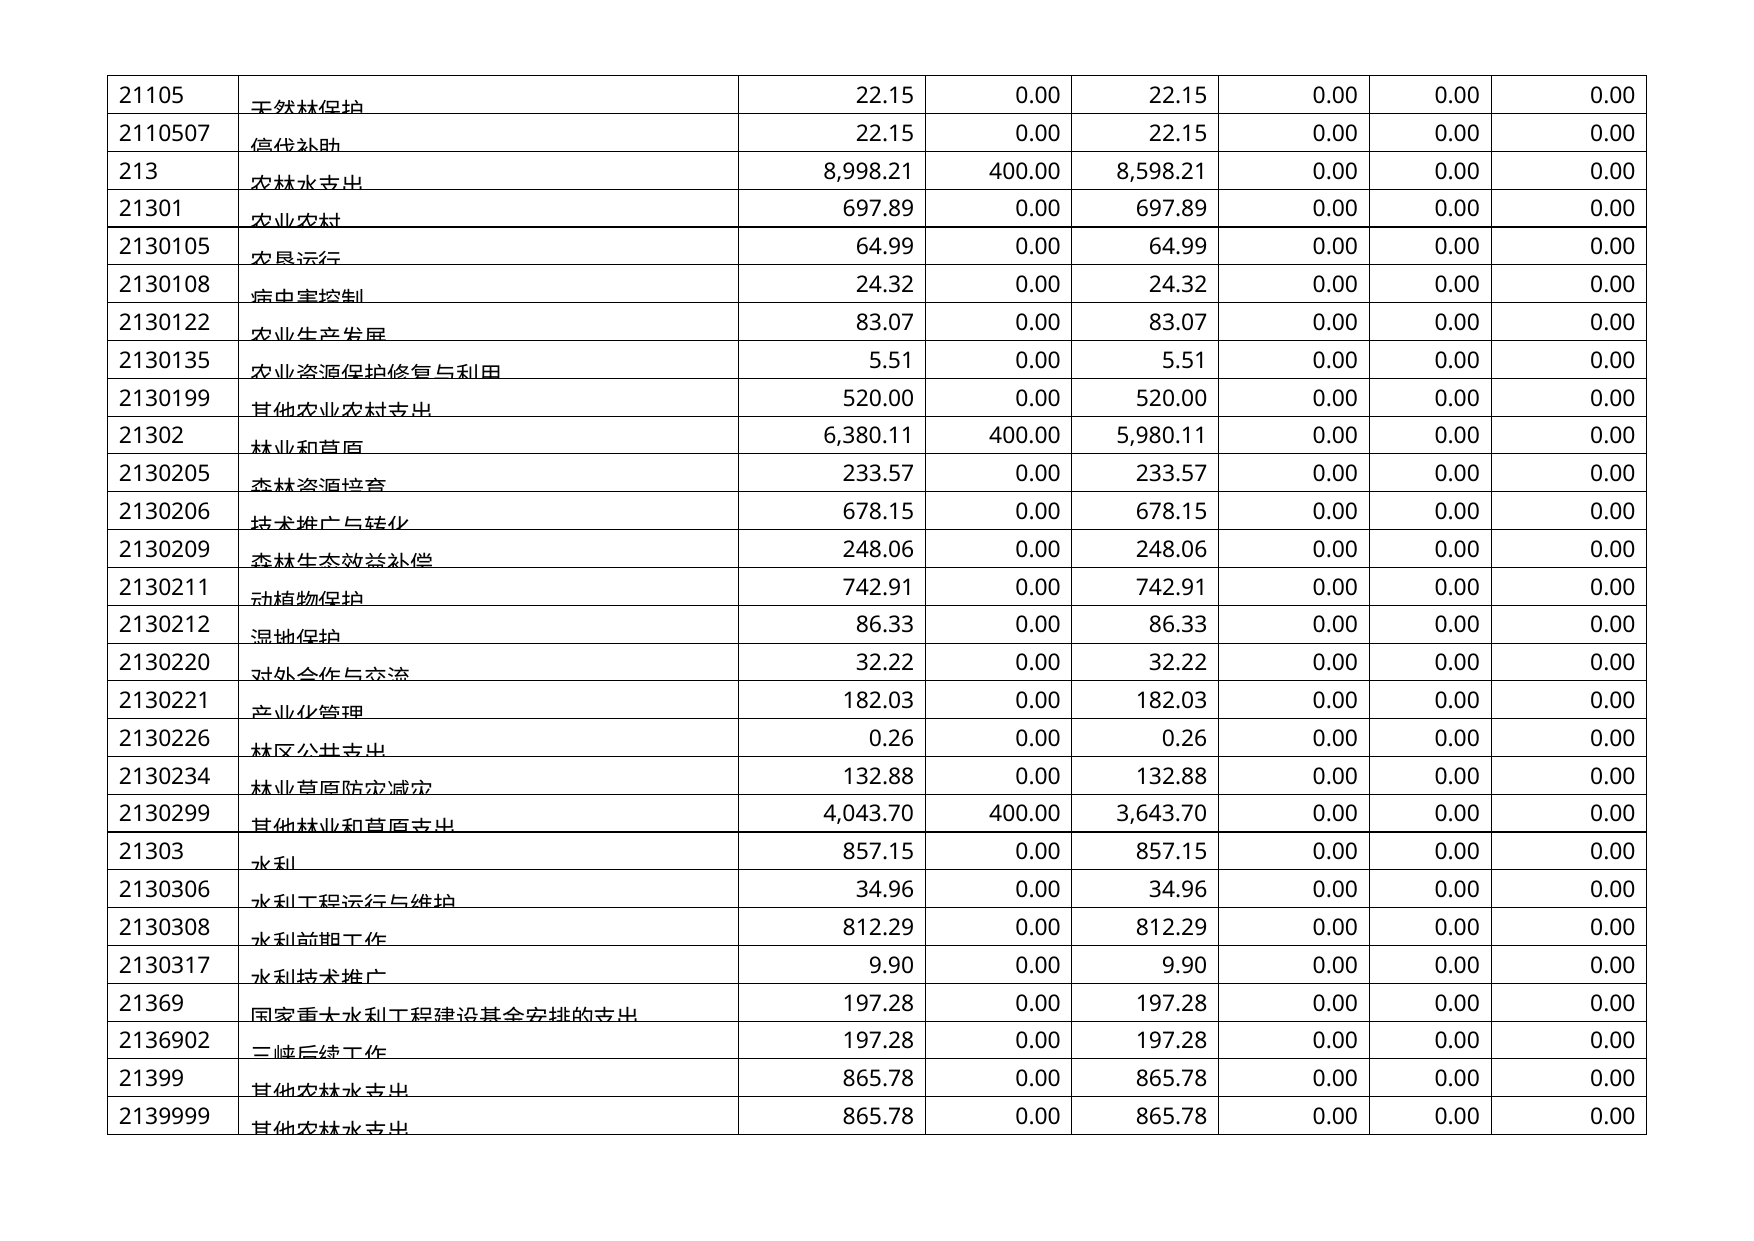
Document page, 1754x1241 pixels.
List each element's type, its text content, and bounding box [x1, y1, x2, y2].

table_cell 0.00 [926, 568, 1071, 604]
table_cell 197.28 [1072, 984, 1218, 1021]
table_cell 520.00 [739, 379, 925, 416]
table_cell 0.00 [926, 76, 1071, 113]
table_cell 森林资源培育 [239, 454, 738, 491]
table_cell 国家重大水利工程建设基金安排的支出 [239, 984, 738, 1021]
table_cell 水利技术推广 [239, 946, 738, 983]
table_cell 2130199 [108, 379, 238, 416]
table_cell 水利前期工作 [239, 908, 738, 945]
table_cell 812.29 [739, 908, 925, 945]
table_cell 857.15 [739, 833, 925, 869]
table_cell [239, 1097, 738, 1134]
table_cell 0.00 [926, 946, 1071, 983]
table_cell 4,043.70 [739, 795, 925, 831]
table_cell 水利 [239, 833, 738, 869]
table_cell 182.03 [1072, 681, 1218, 718]
table_cell 0.00 [926, 606, 1071, 642]
table_cell 83.07 [739, 303, 925, 340]
table_cell 24.32 [739, 265, 925, 302]
table_cell 0.00 [1492, 908, 1646, 945]
table_cell 86.33 [1072, 606, 1218, 642]
table_cell 0.00 [1370, 681, 1491, 718]
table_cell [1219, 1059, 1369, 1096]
table_cell 其他农业农村支出 [239, 379, 738, 416]
table_cell 其他林业和草原支出 [239, 795, 738, 831]
table_cell 400.00 [926, 795, 1071, 831]
table_cell 248.06 [739, 530, 925, 567]
table_cell 197.28 [739, 1022, 925, 1058]
table_cell 34.96 [1072, 870, 1218, 907]
table_cell 0.00 [1492, 341, 1646, 378]
table_cell 2130211 [108, 568, 238, 604]
table_cell 0.00 [1219, 984, 1369, 1021]
table_cell 520.00 [1072, 379, 1218, 416]
table_cell 森林生态效益补偿 [239, 530, 738, 567]
table_cell 湿地保护 [239, 606, 738, 642]
table_cell 86.33 [739, 606, 925, 642]
table_cell 0.00 [926, 379, 1071, 416]
table_cell 0.00 [1219, 341, 1369, 378]
table_cell 林业和草原 [239, 417, 738, 453]
table_cell 0.00 [1219, 1022, 1369, 1058]
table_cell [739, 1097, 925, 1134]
table_cell 0.00 [926, 870, 1071, 907]
table_cell 0.00 [926, 341, 1071, 378]
table_cell 0.00 [926, 1022, 1071, 1058]
table_cell 农垦运行 [239, 228, 738, 264]
table_cell 0.00 [1219, 530, 1369, 567]
table_cell 0.00 [1370, 265, 1491, 302]
table_cell 697.89 [739, 190, 925, 226]
table_cell 22.15 [739, 76, 925, 113]
table_cell 2130226 [108, 719, 238, 756]
table_cell 0.00 [926, 303, 1071, 340]
table_cell 742.91 [1072, 568, 1218, 604]
table_cell 停伐补助 [239, 114, 738, 151]
table_cell 2130299 [108, 795, 238, 831]
table_cell 0.00 [1492, 795, 1646, 831]
table_cell 678.15 [1072, 492, 1218, 529]
table_cell 2130108 [108, 265, 238, 302]
table_cell 0.00 [1370, 492, 1491, 529]
table_cell 8,998.21 [739, 152, 925, 189]
table_cell 0.00 [1370, 379, 1491, 416]
table_cell 64.99 [739, 228, 925, 264]
table_cell 0.00 [1370, 152, 1491, 189]
table_cell 2130308 [108, 908, 238, 945]
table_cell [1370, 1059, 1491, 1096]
table_cell 0.00 [1219, 946, 1369, 983]
table_cell 林区公共支出 [239, 719, 738, 756]
table_cell 0.00 [1370, 568, 1491, 604]
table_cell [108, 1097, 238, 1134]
table_cell 22.15 [1072, 76, 1218, 113]
table_cell 0.00 [1219, 114, 1369, 151]
table_cell 400.00 [926, 152, 1071, 189]
table_cell 0.00 [1370, 303, 1491, 340]
table_cell 857.15 [1072, 833, 1218, 869]
table_cell 技术推广与转化 [239, 492, 738, 529]
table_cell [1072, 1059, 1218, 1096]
table_cell 0.00 [1492, 719, 1646, 756]
table_cell 0.00 [1219, 228, 1369, 264]
table_cell 0.00 [1492, 114, 1646, 151]
table_cell 8,598.21 [1072, 152, 1218, 189]
table_cell 0.00 [926, 719, 1071, 756]
table_cell 0.00 [1492, 379, 1646, 416]
table_cell 0.00 [1219, 190, 1369, 226]
table_cell 0.00 [1219, 795, 1369, 831]
table_cell 0.00 [1370, 454, 1491, 491]
table_cell 0.00 [1492, 644, 1646, 680]
table_cell 0.26 [1072, 719, 1218, 756]
table_cell 2130205 [108, 454, 238, 491]
table_cell 0.00 [1219, 833, 1369, 869]
table_cell 865.78 [739, 1059, 925, 1096]
table_cell 21105 [108, 76, 238, 113]
table_cell 0.00 [926, 833, 1071, 869]
table_cell 0.00 [1492, 946, 1646, 983]
table_cell 农业资源保护修复与利用 [239, 341, 738, 378]
table_cell 0.00 [1370, 757, 1491, 794]
table_cell 0.00 [1219, 870, 1369, 907]
table_cell 213 [108, 152, 238, 189]
table_cell 0.00 [1370, 870, 1491, 907]
table_cell 0.00 [1492, 417, 1646, 453]
table_cell 24.32 [1072, 265, 1218, 302]
table_cell 2130105 [108, 228, 238, 264]
table_cell 5,980.11 [1072, 417, 1218, 453]
table_cell 0.00 [926, 757, 1071, 794]
table_cell 0.00 [1219, 303, 1369, 340]
table_cell 400.00 [926, 417, 1071, 453]
table_cell 32.22 [1072, 644, 1218, 680]
table_cell 动植物保护 [239, 568, 738, 604]
table_cell 32.22 [739, 644, 925, 680]
table_cell 0.00 [1492, 984, 1646, 1021]
table_cell 0.00 [1219, 719, 1369, 756]
table_cell 0.00 [1492, 530, 1646, 567]
table_cell 248.06 [1072, 530, 1218, 567]
table_cell 0.00 [926, 1059, 1071, 1096]
table_cell 林业草原防灾减灾 [239, 757, 738, 794]
table_cell 21301 [108, 190, 238, 226]
table_cell 0.00 [926, 984, 1071, 1021]
table_cell 0.00 [1492, 265, 1646, 302]
table_cell 天然林保护 [239, 76, 738, 113]
table_cell 132.88 [739, 757, 925, 794]
table_cell 0.00 [1492, 492, 1646, 529]
table_cell 0.00 [1370, 719, 1491, 756]
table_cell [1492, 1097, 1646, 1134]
table_cell 2110507 [108, 114, 238, 151]
table_cell 182.03 [739, 681, 925, 718]
table_cell 697.89 [1072, 190, 1218, 226]
table_cell 0.00 [1219, 757, 1369, 794]
table_cell 0.00 [926, 228, 1071, 264]
table_cell 农业农村 [239, 190, 738, 226]
table_cell 0.00 [1219, 265, 1369, 302]
table_cell 742.91 [739, 568, 925, 604]
table_cell 0.00 [1219, 454, 1369, 491]
table_cell 2130234 [108, 757, 238, 794]
table_cell 197.28 [739, 984, 925, 1021]
table_cell 0.00 [926, 530, 1071, 567]
table_cell 0.00 [1370, 190, 1491, 226]
table_cell 34.96 [739, 870, 925, 907]
table_cell 0.00 [926, 492, 1071, 529]
table_cell 2130212 [108, 606, 238, 642]
table_cell 5.51 [1072, 341, 1218, 378]
table_cell 0.00 [1492, 303, 1646, 340]
table_cell 0.00 [1219, 76, 1369, 113]
table_cell 2130206 [108, 492, 238, 529]
table_cell 0.00 [1370, 76, 1491, 113]
table_cell 农业生产发展 [239, 303, 738, 340]
table_cell 2130122 [108, 303, 238, 340]
table_cell 0.00 [1219, 644, 1369, 680]
table_cell 0.00 [1370, 606, 1491, 642]
table_cell 0.00 [926, 454, 1071, 491]
table_cell 2130306 [108, 870, 238, 907]
table_cell 233.57 [1072, 454, 1218, 491]
table_cell 197.28 [1072, 1022, 1218, 1058]
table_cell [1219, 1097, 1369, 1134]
table_cell 21302 [108, 417, 238, 453]
table_cell 0.00 [1370, 114, 1491, 151]
table_cell 2136902 [108, 1022, 238, 1058]
table_cell 2130317 [108, 946, 238, 983]
table_cell 0.00 [926, 265, 1071, 302]
table_cell 0.00 [1492, 568, 1646, 604]
table_cell 产业化管理 [239, 681, 738, 718]
table_cell 0.00 [1492, 833, 1646, 869]
table_cell 0.00 [1219, 681, 1369, 718]
table_cell 0.00 [926, 190, 1071, 226]
table_cell 22.15 [1072, 114, 1218, 151]
table_cell 0.00 [1370, 984, 1491, 1021]
table_cell 0.00 [926, 114, 1071, 151]
table_cell 0.00 [1370, 908, 1491, 945]
table_cell 0.00 [1370, 833, 1491, 869]
table_cell 0.00 [1370, 644, 1491, 680]
table_cell 21369 [108, 984, 238, 1021]
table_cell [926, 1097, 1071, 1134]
table_cell 0.00 [1492, 681, 1646, 718]
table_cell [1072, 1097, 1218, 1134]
table_cell 0.00 [926, 908, 1071, 945]
table_cell 0.00 [1370, 530, 1491, 567]
table_cell 病虫害控制 [239, 265, 738, 302]
table_cell 83.07 [1072, 303, 1218, 340]
table_cell 0.00 [1492, 870, 1646, 907]
table_cell 9.90 [1072, 946, 1218, 983]
table_cell 0.00 [926, 644, 1071, 680]
table_cell 0.00 [1219, 606, 1369, 642]
table_cell 64.99 [1072, 228, 1218, 264]
table_cell 0.00 [1219, 152, 1369, 189]
table_cell 2130221 [108, 681, 238, 718]
table_cell 0.00 [1492, 228, 1646, 264]
table_cell 0.00 [1219, 908, 1369, 945]
table_cell 0.00 [1492, 454, 1646, 491]
table_cell 0.00 [1492, 606, 1646, 642]
table_cell 21399 [108, 1059, 238, 1096]
table_cell 22.15 [739, 114, 925, 151]
table_cell 0.00 [1219, 417, 1369, 453]
table_cell 132.88 [1072, 757, 1218, 794]
table_cell 0.00 [1492, 1022, 1646, 1058]
table_cell 233.57 [739, 454, 925, 491]
table_cell 0.00 [1492, 190, 1646, 226]
table_cell 0.26 [739, 719, 925, 756]
table_cell 0.00 [1219, 568, 1369, 604]
table_cell 2130209 [108, 530, 238, 567]
table_cell 5.51 [739, 341, 925, 378]
table_cell 对外合作与交流 [239, 644, 738, 680]
table_cell 6,380.11 [739, 417, 925, 453]
table_cell 0.00 [1370, 341, 1491, 378]
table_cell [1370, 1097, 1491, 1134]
table_cell 0.00 [926, 681, 1071, 718]
table_cell 2130220 [108, 644, 238, 680]
table_cell 812.29 [1072, 908, 1218, 945]
table_cell 3,643.70 [1072, 795, 1218, 831]
table_cell 9.90 [739, 946, 925, 983]
table_cell 2130135 [108, 341, 238, 378]
table_cell 21303 [108, 833, 238, 869]
table_cell 农林水支出 [239, 152, 738, 189]
table_cell 0.00 [1492, 757, 1646, 794]
table_cell 0.00 [1370, 417, 1491, 453]
table_cell 三峡后续工作 [239, 1022, 738, 1058]
table_cell 0.00 [1492, 76, 1646, 113]
table_cell 678.15 [739, 492, 925, 529]
table_cell 其他农林水支出 [239, 1059, 738, 1096]
table_cell 0.00 [1370, 946, 1491, 983]
table_cell 0.00 [1219, 379, 1369, 416]
table_cell 水利工程运行与维护 [239, 870, 738, 907]
table_cell 0.00 [1370, 1022, 1491, 1058]
table_cell 0.00 [1370, 795, 1491, 831]
table_cell 0.00 [1492, 152, 1646, 189]
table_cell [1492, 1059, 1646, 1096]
table_cell 0.00 [1219, 492, 1369, 529]
table_cell 0.00 [1370, 228, 1491, 264]
